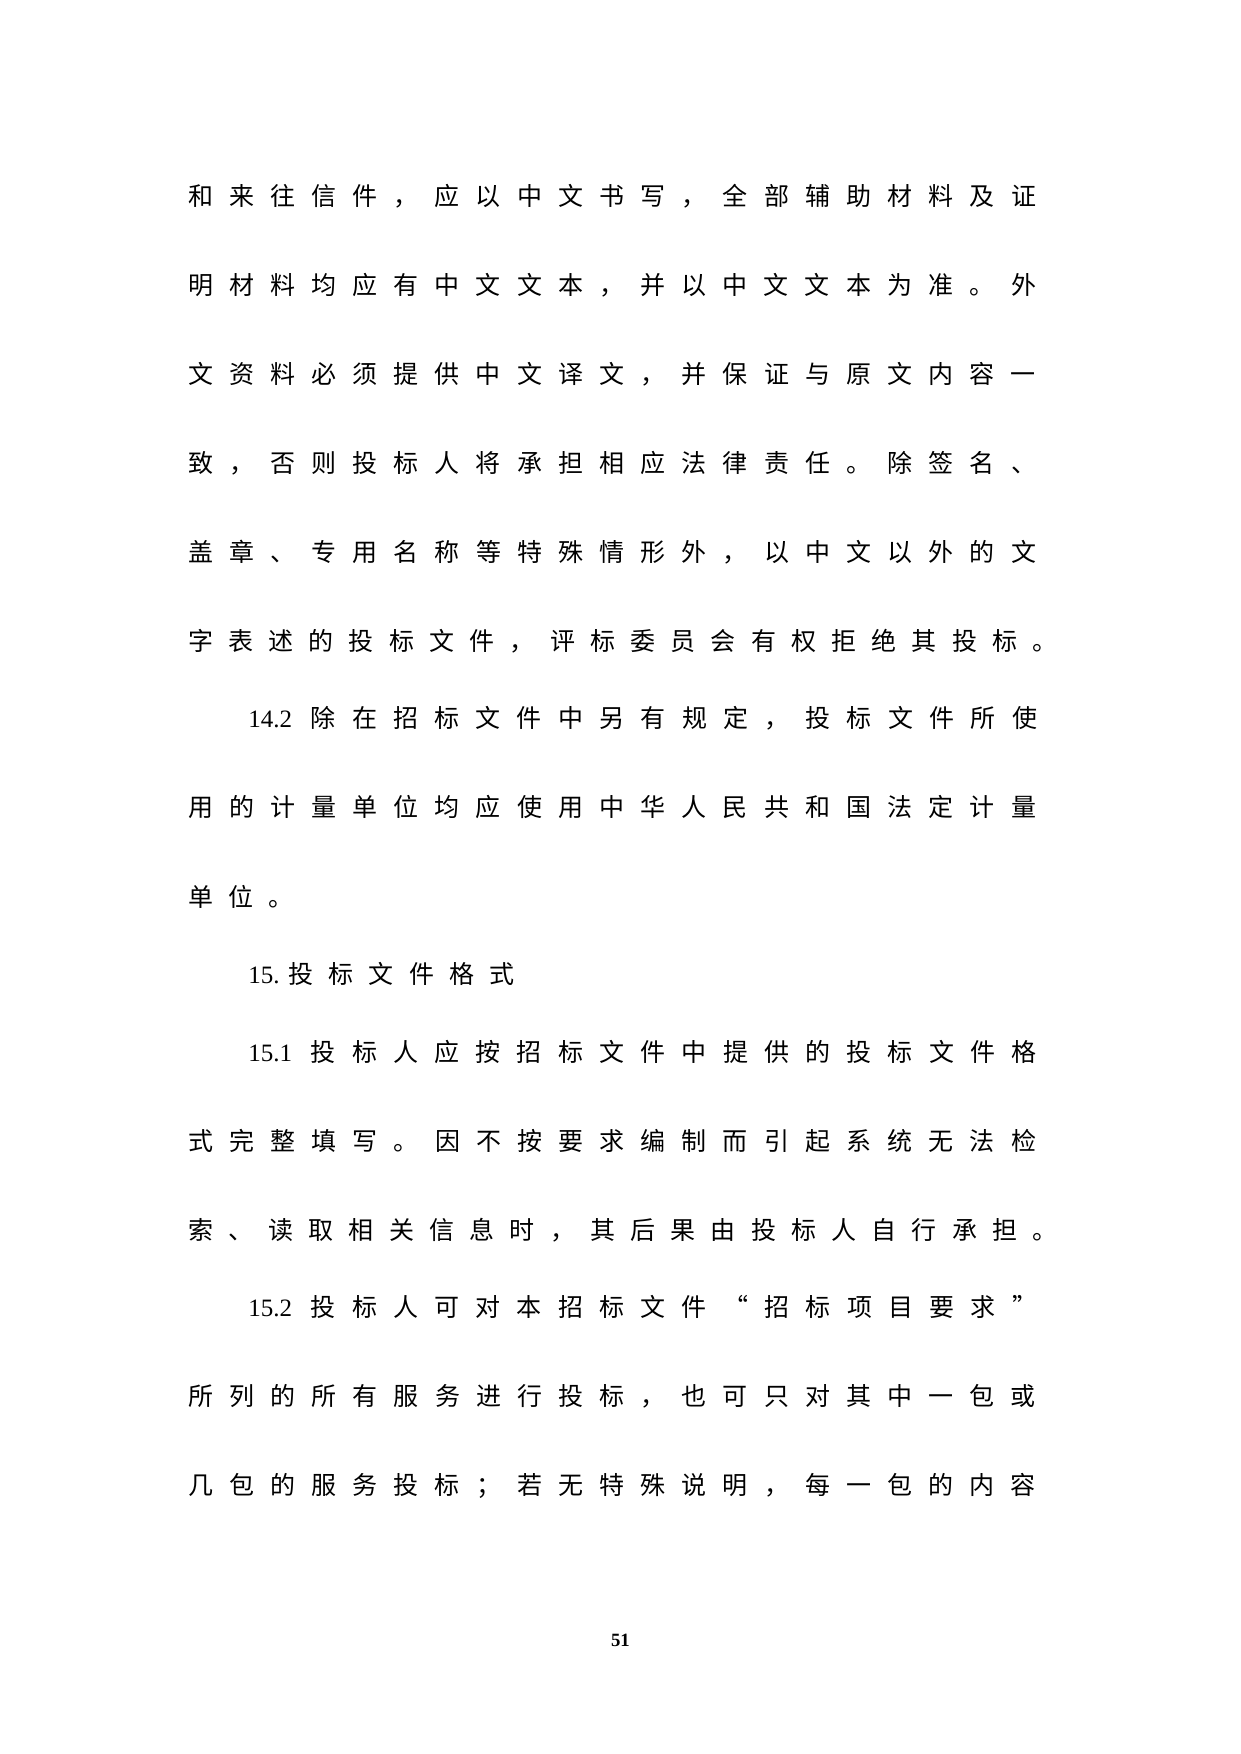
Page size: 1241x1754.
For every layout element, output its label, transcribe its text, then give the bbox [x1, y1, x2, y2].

text 15.1 投标人应按招标文件中提供的投标文件格式完整填写。因不按要求编制而引起系统无法检索、读取相关信息时，其后果由投标人自行承担。 [188, 1020, 1052, 1258]
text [188, 164, 1052, 669]
text 14.2 除在招标文件中另有规定，投标文件所使用的计量单位均应使用中华人民共和国法定计量单位。 [188, 687, 1052, 925]
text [188, 1276, 1052, 1513]
text 15. 投标文件格式 [188, 943, 1052, 1002]
